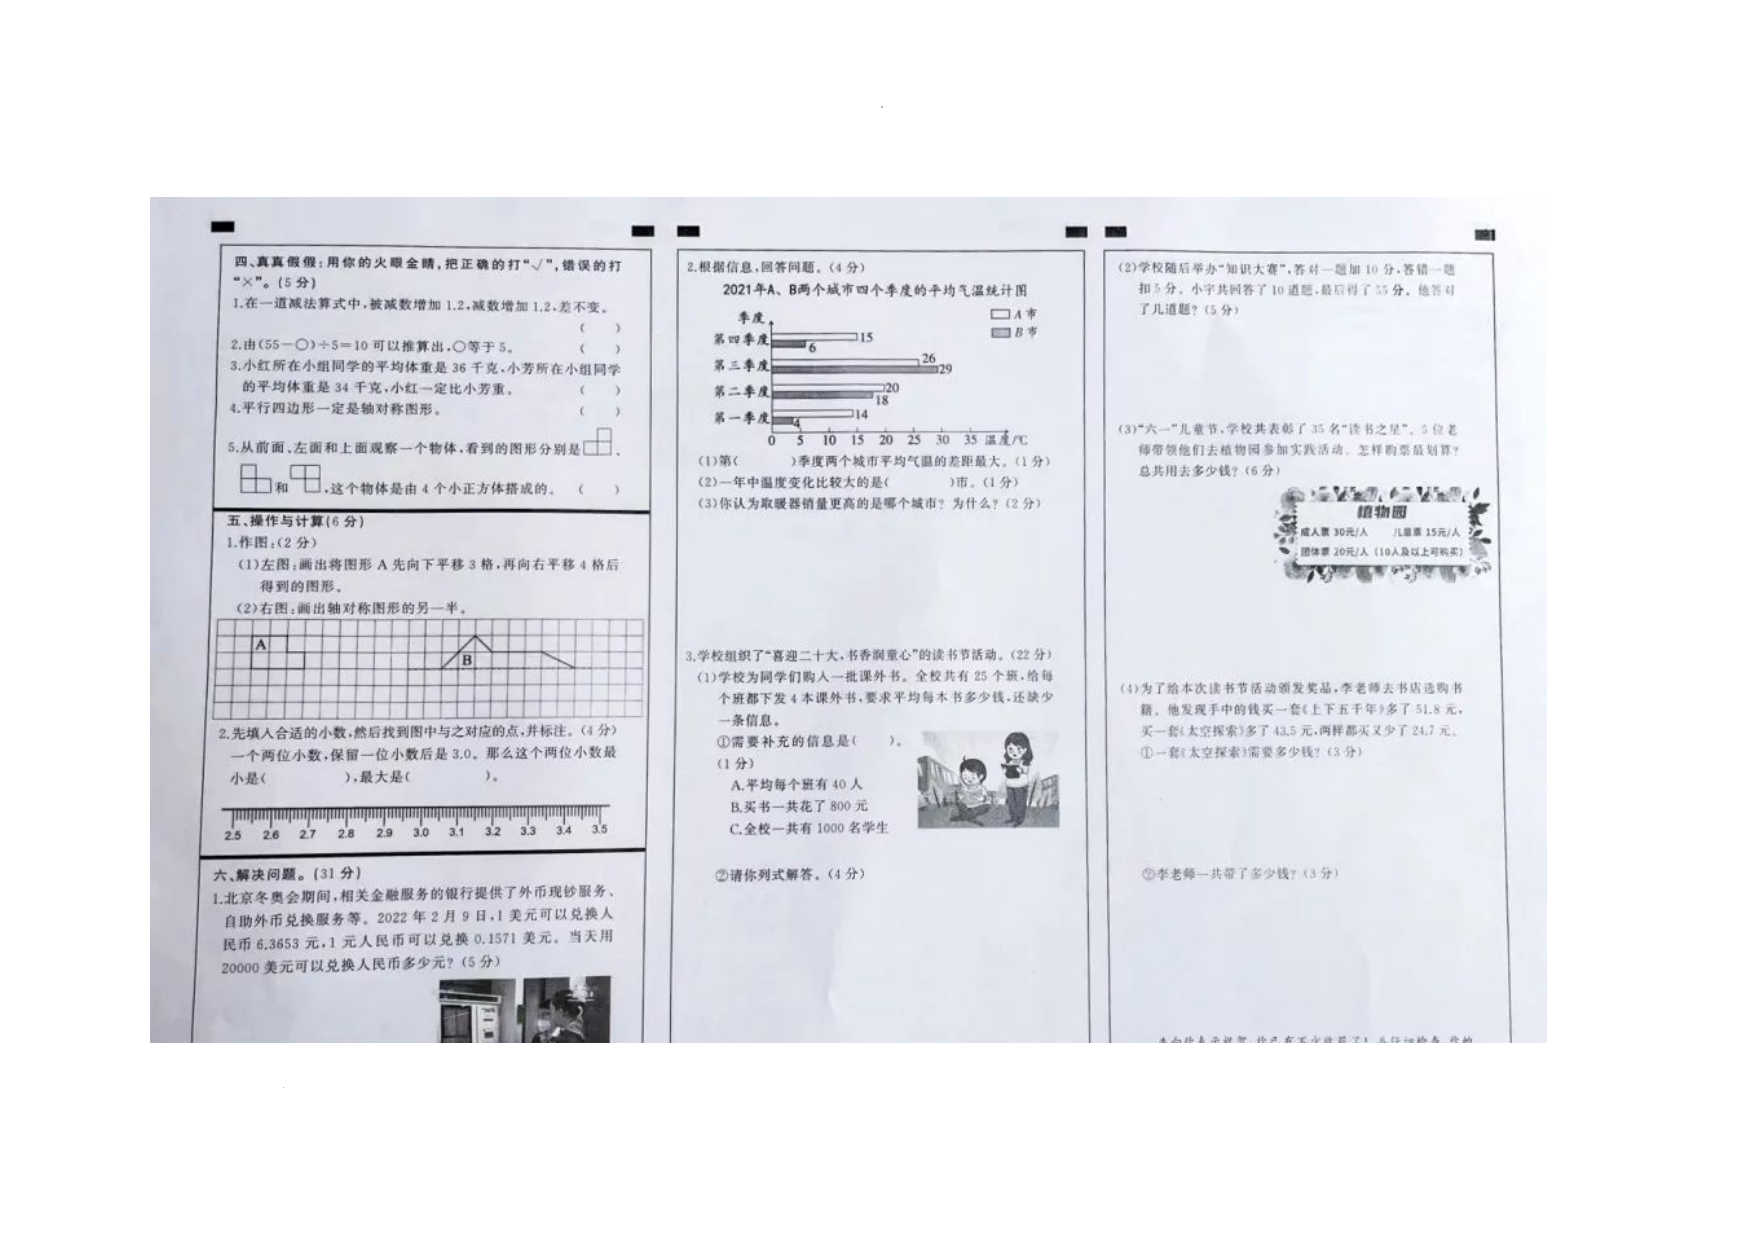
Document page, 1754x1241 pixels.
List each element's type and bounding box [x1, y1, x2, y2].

picture [150, 197, 1547, 1043]
